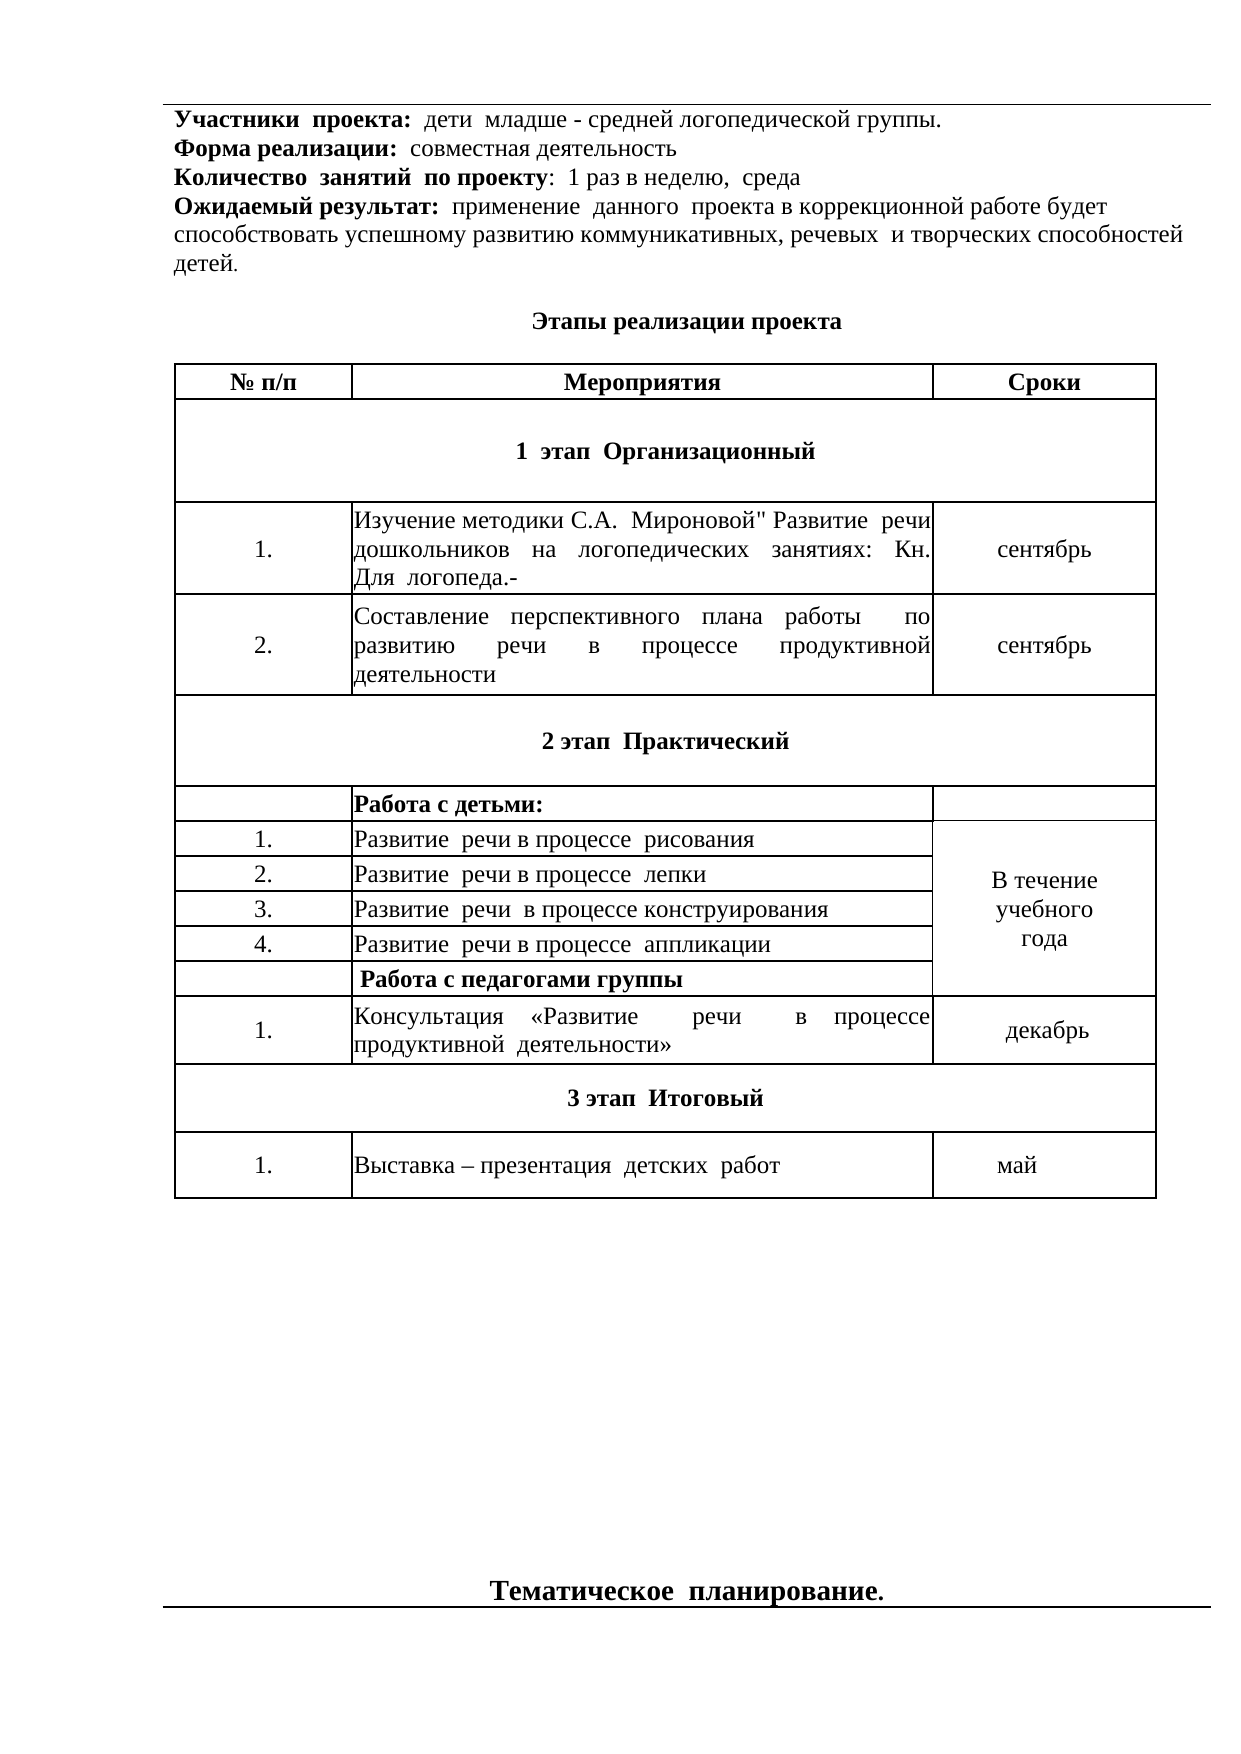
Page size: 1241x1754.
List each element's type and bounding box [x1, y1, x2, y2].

table_header [163, 105, 1211, 1606]
